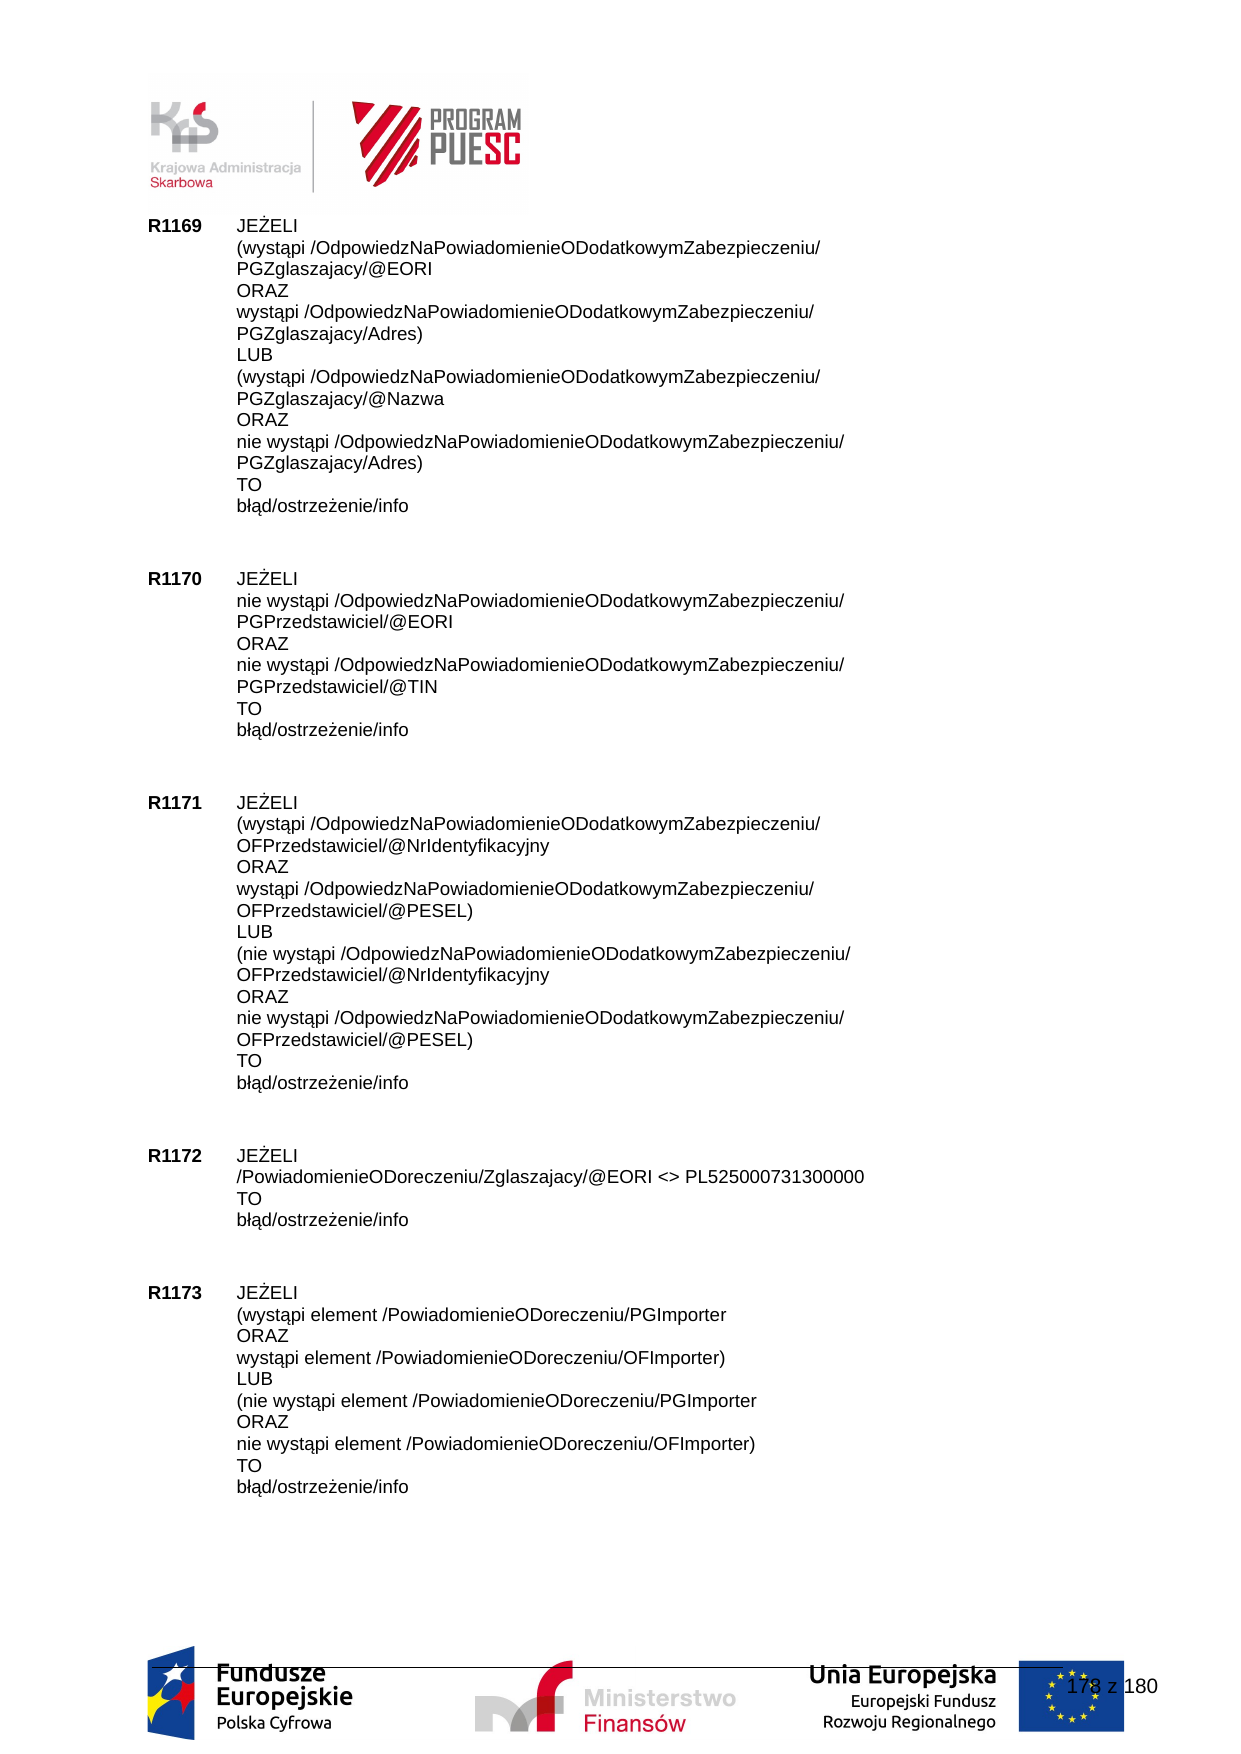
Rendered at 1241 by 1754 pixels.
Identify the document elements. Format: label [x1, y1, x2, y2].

picture [147, 1646, 1125, 1740]
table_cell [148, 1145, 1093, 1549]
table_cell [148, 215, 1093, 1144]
picture [147, 73, 529, 215]
